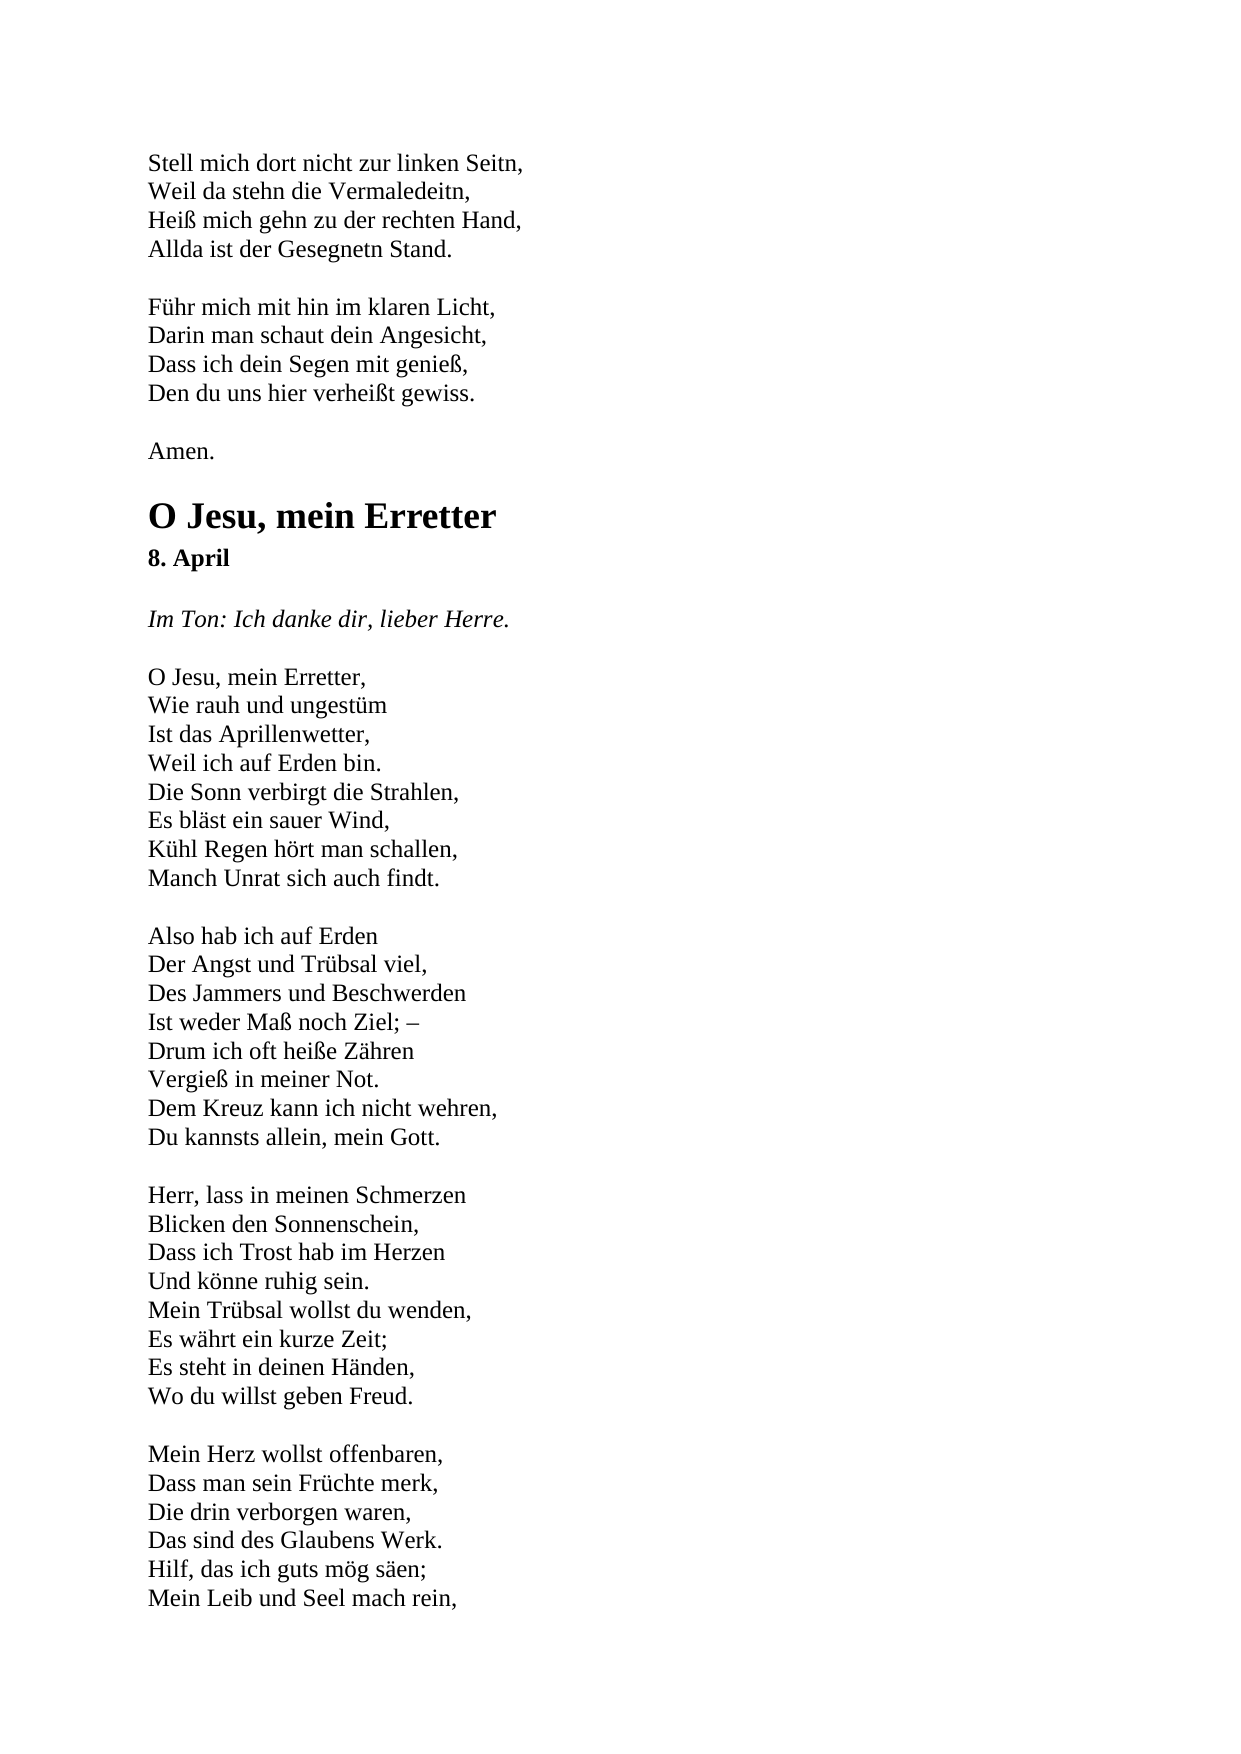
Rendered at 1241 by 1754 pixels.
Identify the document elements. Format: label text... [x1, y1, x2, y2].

text Herr, lass in meinen Schmerzen Blicken den Sonnenschein, Dass ich Trost hab im Herzen Und könne ruhig sein. Mein Trübsal wollst du wenden, Es währt ein kurze Zeit; Es steht in deinen Händen, Wo du willst geben Freud. [148, 1180, 1093, 1410]
text 8. April [148, 543, 1093, 572]
text Stell mich dort nicht zur linken Seitn, Weil da stehn die Vermaledeitn, Heiß mich gehn zu der rechten Hand, Allda ist der Gesegnetn Stand. [148, 148, 1093, 263]
text O Jesu, mein Erretter, Wie rauh und ungestüm Ist das Aprillenwetter, Weil ich auf Erden bin. Die Sonn verbirgt die Strahlen, Es bläst ein sauer Wind, Kühl Regen hört man schallen, Manch Unrat sich auch findt. [148, 662, 1093, 892]
subtitle O Jesu, mein Erretter [148, 494, 1093, 537]
text Amen. [148, 436, 1093, 465]
text Also hab ich auf Erden Der Angst und Trübsal viel, Des Jammers und Beschwerden Ist weder Maß noch Ziel; – Drum ich oft heiße Zähren Vergieß in meiner Not. Dem Kreuz kann ich nicht wehren, Du kannsts allein, mein Gott. [148, 921, 1093, 1151]
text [148, 1439, 1093, 1612]
text Führ mich mit hin im klaren Licht, Darin man schaut dein Angesicht, Dass ich dein Segen mit genieß, Den du uns hier verheißt gewiss. [148, 292, 1093, 407]
text Im Ton: Ich danke dir, lieber Herre. [148, 604, 1093, 632]
